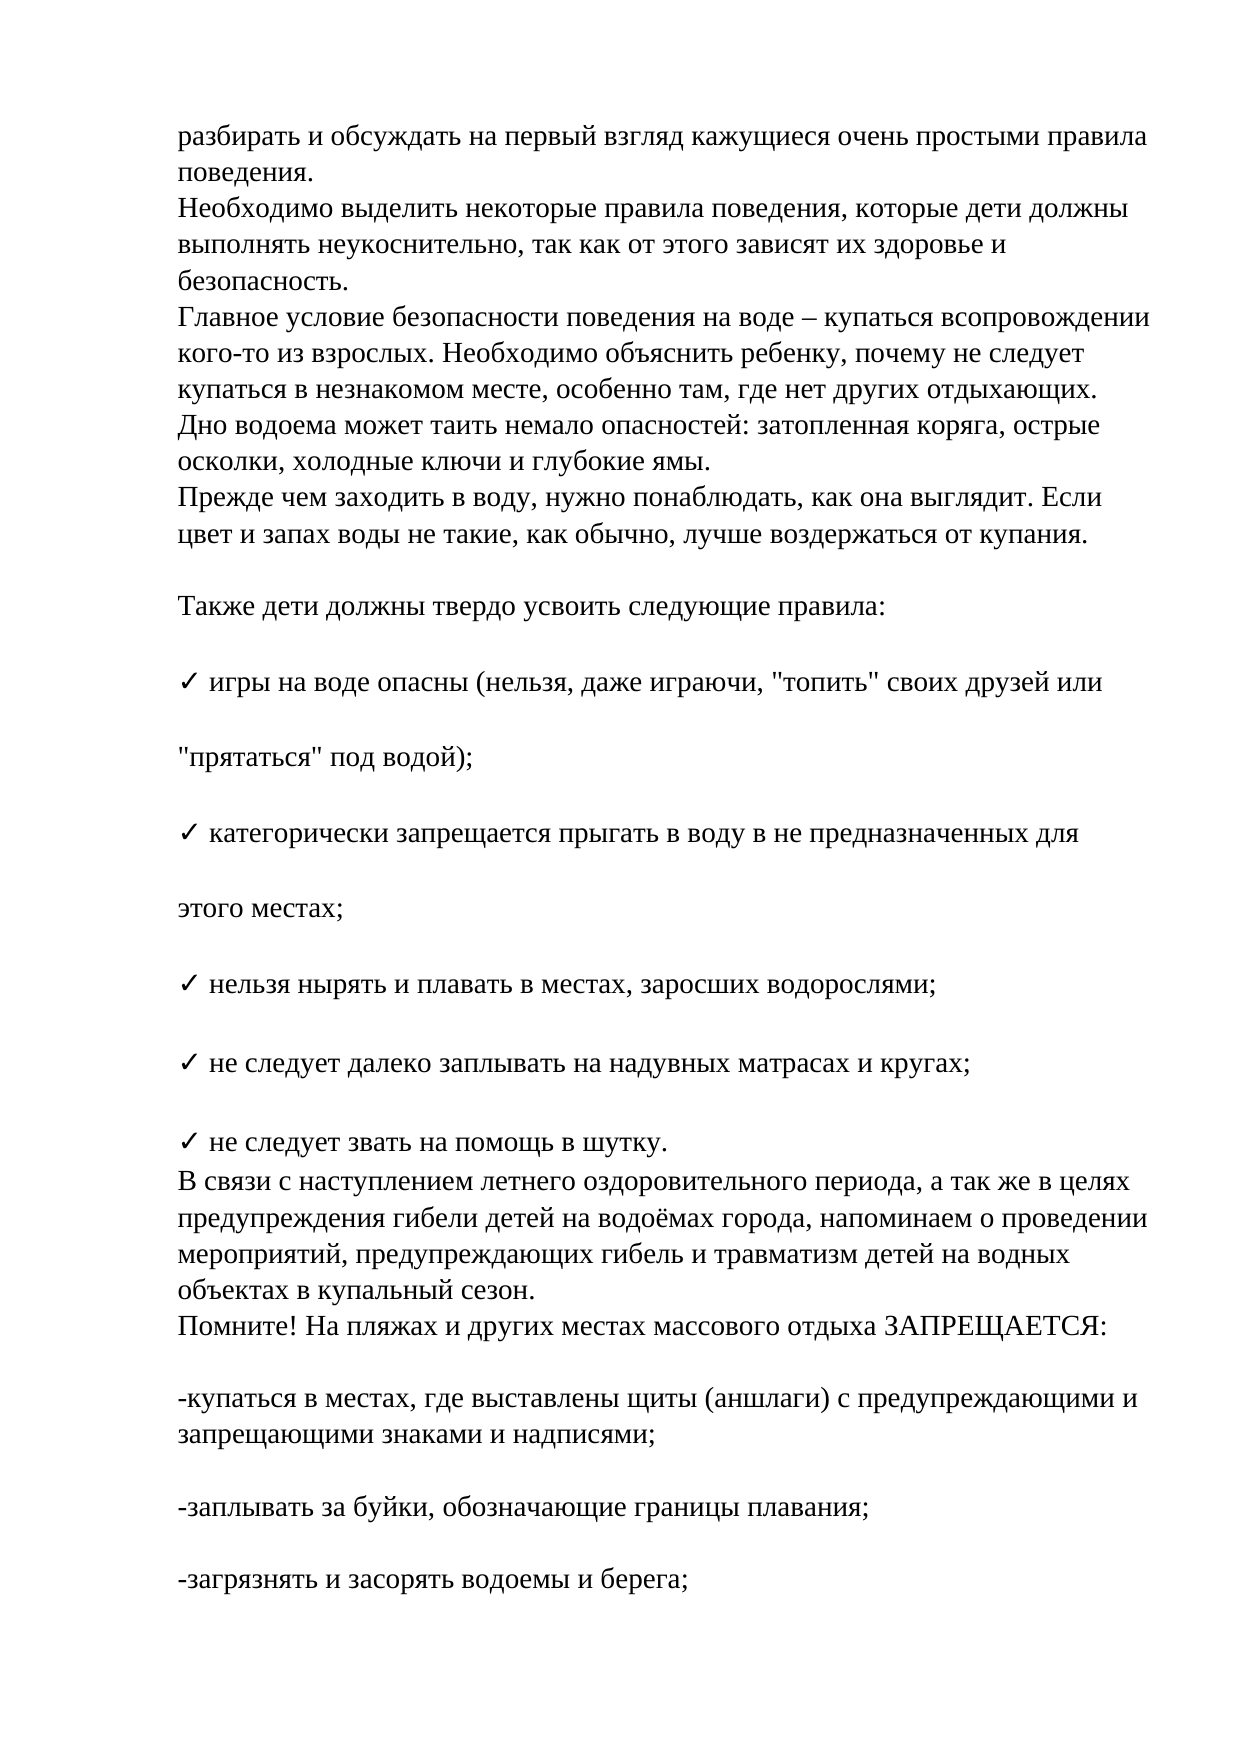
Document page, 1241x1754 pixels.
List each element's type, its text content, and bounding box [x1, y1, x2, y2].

text ✓ нельзя нырять и плавать в местах, заросших водорослями; [177, 963, 1152, 1002]
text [177, 118, 1152, 188]
text В связи с наступлением летнего оздоровительного периода, а так же в целях предупреждения гибели детей на водоёмах города, напоминаем о проведении мероприятий, предупреждающих гибель и травматизм детей на водных объектах в купальный сезон. [177, 1163, 1152, 1306]
text Помните! На пляжах и других местах массового отдыха ЗАПРЕЩАЕТСЯ: [177, 1308, 1152, 1342]
text -заплывать за буйки, обозначающие границы плавания; [177, 1489, 1152, 1522]
text Главное условие безопасности поведения на воде – купаться всопровождении кого-то из взрослых. Необходимо объяснить ребенку, почему не следует купаться в незнакомом месте, особенно там, где нет других отдыхающих. Дно водоема может таить немало опасностей: затопленная коряга, острые осколки, холодные ключи и глубокие ямы. [177, 299, 1152, 477]
text Также дети должны твердо усвоить следующие правила: [177, 588, 1152, 622]
text Прежде чем заходить в воду, нужно понаблюдать, как она выглядит. Если цвет и запах воды не такие, как обычно, лучше воздержаться от купания. [177, 479, 1152, 549]
text ✓ не следует далеко заплывать на надувных матрасах и кругах; [177, 1042, 1152, 1081]
text -загрязнять и засорять водоемы и берега; [177, 1561, 1152, 1595]
text этого местах; [177, 891, 1152, 924]
text ✓ не следует звать на помощь в шутку. [177, 1121, 1152, 1160]
text ✓ категорически запрещается прыгать в воду в не предназначенных для [177, 812, 1152, 851]
text ✓ игры на воде опасны (нельзя, даже играючи, "топить" своих друзей или [177, 660, 1152, 700]
text "прятаться" под водой); [177, 739, 1152, 773]
text Необходимо выделить некоторые правила поведения, которые дети должны выполнять неукоснительно, так как от этого зависят их здоровье и безопасность. [177, 190, 1152, 296]
text -купаться в местах, где выставлены щиты (аншлаги) с предупреждающими и запрещающими знаками и надписями; [177, 1380, 1152, 1450]
